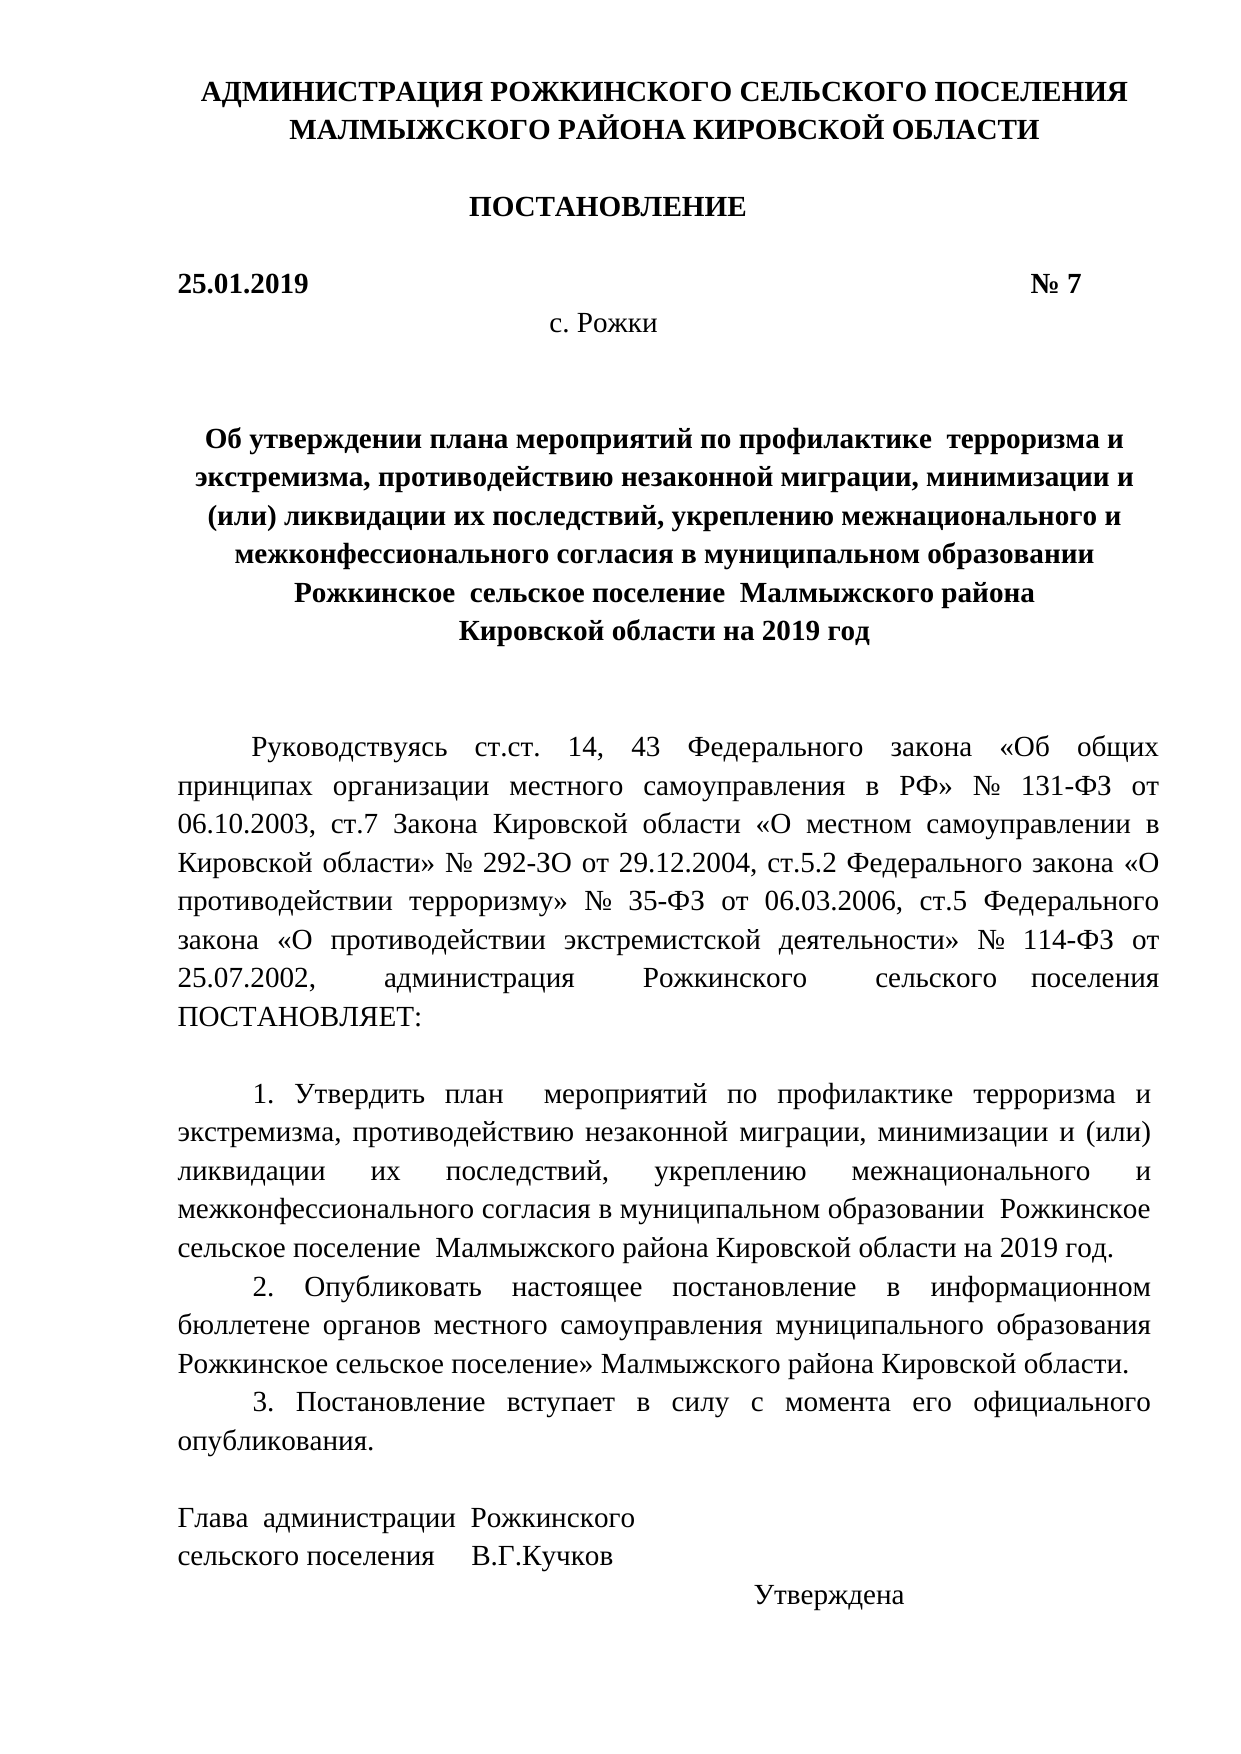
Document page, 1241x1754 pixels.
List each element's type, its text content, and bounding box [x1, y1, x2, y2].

text АДМИНИСТРАЦИЯ РОЖКИНСКОГО СЕЛЬСКОГО ПОСЕЛЕНИЯ [177, 74, 1152, 107]
text Глава администрации Рожкинского [177, 1500, 1152, 1533]
text 2. Опубликовать настоящее постановление в информационном бюллетене органов местного самоуправления муниципального образования Рожкинское сельское поселение» Малмыжского района Кировской области. [177, 1269, 1152, 1379]
text Руководствуясь ст.ст. 14, 43 Федерального закона «Об общих принципах организации местного самоуправления в РФ» № 131-ФЗ от 06.10.2003, ст.7 Закона Кировской области «О местном самоуправлении в Кировской области» № 292-ЗО от 29.12.2004, ст.5.2 Федерального закона «О противодействии терроризму» № 35-ФЗ от 06.03.2006, ст.5 Федерального закона «О противодействии экстремистской деятельности» № 114-ФЗ от 25.07.2002, администрация Рожкинского сельского поселения ПОСТАНОВЛЯЕТ: [177, 729, 1160, 1032]
text Утверждена [177, 1577, 1152, 1611]
text 25.01.2019 № 7 [177, 267, 1152, 300]
text Кировской области на 2019 год [177, 613, 1152, 647]
text МАЛМЫЖСКОГО РАЙОНА КИРОВСКОЙ ОБЛАСТИ [177, 112, 1152, 146]
text сельского поселения В.Г.Кучков [177, 1538, 1152, 1572]
text 3. Постановление вступает в силу с момента его официального опубликования. [177, 1384, 1152, 1456]
text Об утверждении плана мероприятий по профилактике терроризма и экстремизма, противодействию незаконной миграции, минимизации и (или) ликвидации их последствий, укреплению межнационального и межконфессионального согласия в муниципальном образовании [177, 421, 1152, 570]
text ПОСТАНОВЛЕНИЕ [177, 189, 1152, 223]
text Рожкинское сельское поселение Малмыжского района [177, 575, 1152, 608]
text 1. Утвердить план мероприятий по профилактике терроризма и экстремизма, противодействию незаконной миграции, минимизации и (или) ликвидации их последствий, укреплению межнационального и межконфессионального согласия в муниципальном образовании Рожкинское сельское поселение Малмыжского района Кировской области на 2019 год. [177, 1076, 1152, 1264]
text с. Рожки [177, 305, 1152, 339]
